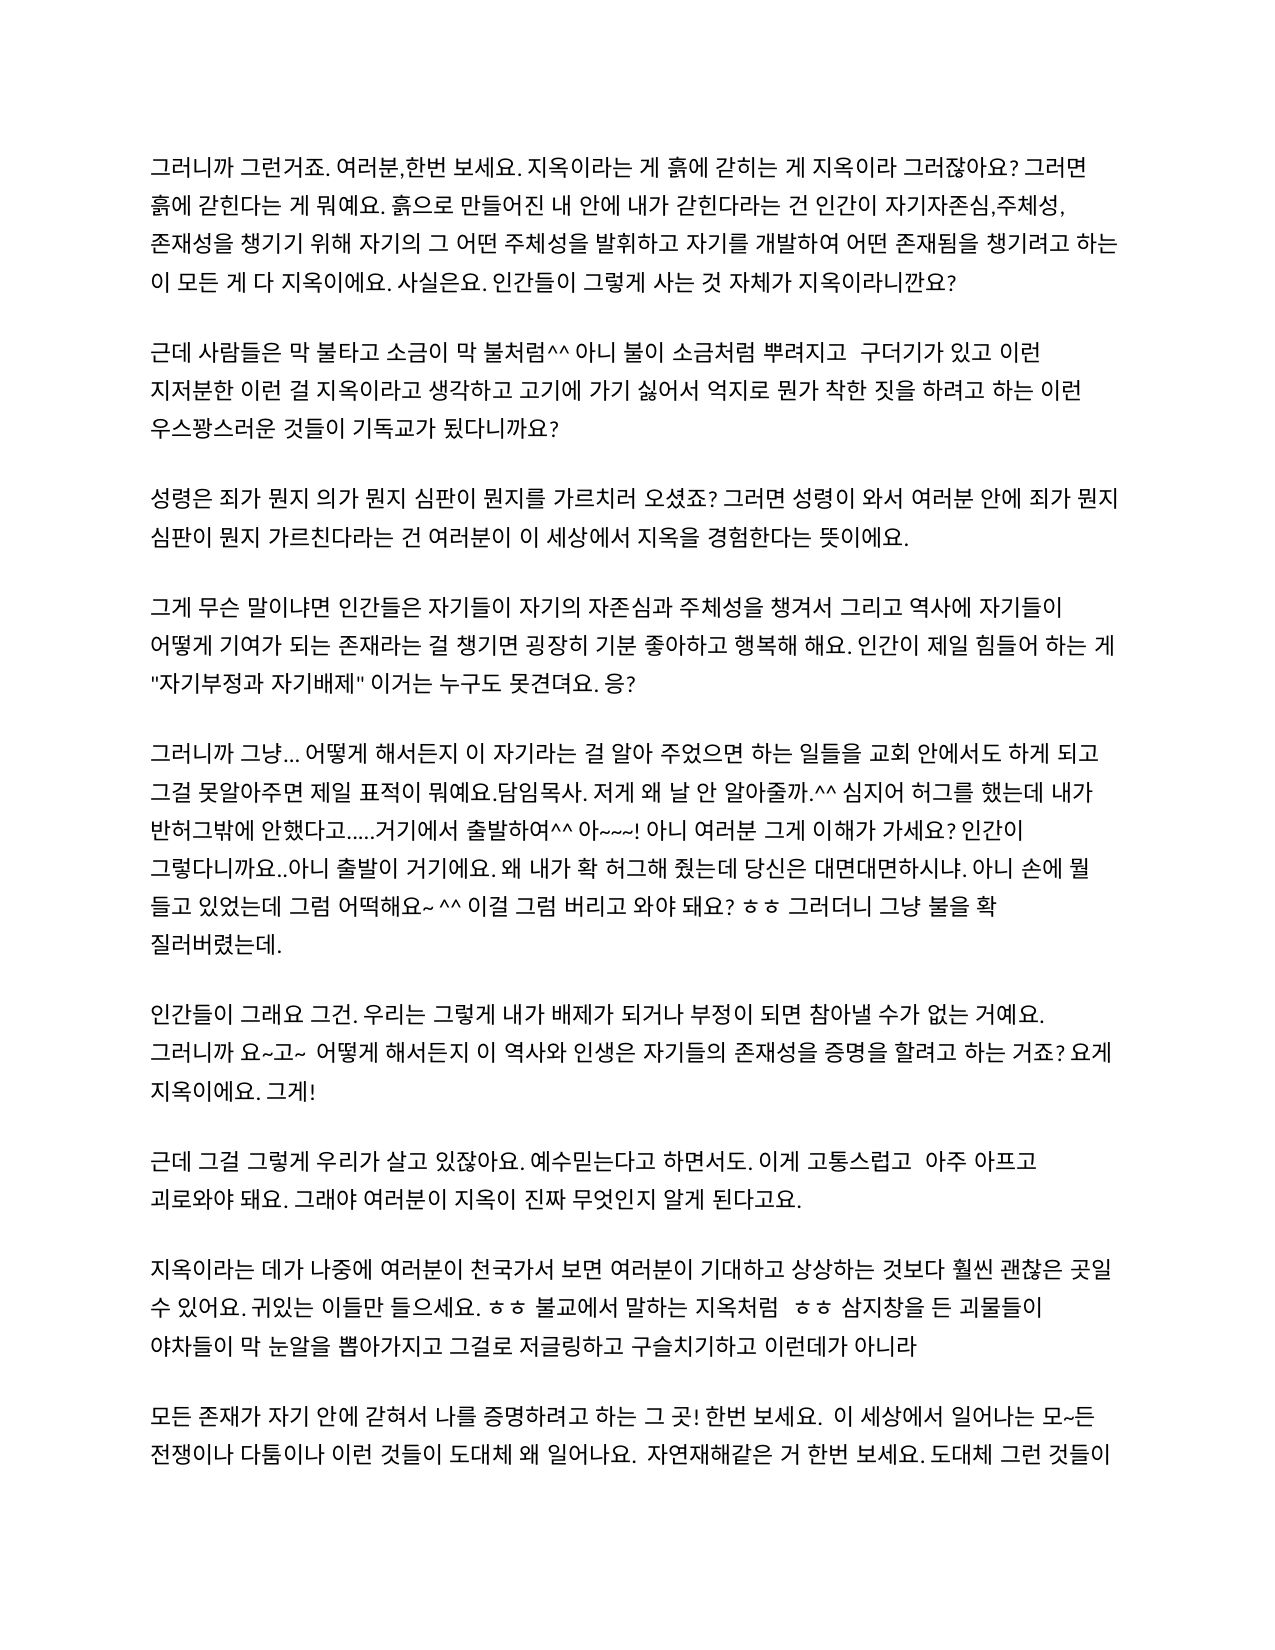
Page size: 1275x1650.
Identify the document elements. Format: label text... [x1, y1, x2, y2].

text 그러니까 그냥... 어떻게 해서든지 이 자기라는 걸 알아 주었으면 하는 일들을 교회 안에서도 하게 되고 그걸 못알아주면 제일 표적이 뭐예요.담임목사. 저게 왜 날 안 알아줄까.^^ 심지어 허그를 했는데 내가 반허그밖에 안했다고.....거기에서 출발하여^^ 아~~~! 아니 여러분 그게 이해가 가세요? 인간이 그렇다니까요..아니 출발이 거기에요. 왜 내가 확 허그해 줬는데 당신은 대면대면하시냐. 아니 손에 뭘 들고 있었는데 그럼 어떡해요~ ^^ 이걸 그럼 버리고 와야 돼요? ㅎㅎ 그러더니 그냥 불을 확 질러버렸는데. [150, 736, 1125, 960]
text 그게 무슨 말이냐면 인간들은 자기들이 자기의 자존심과 주체성을 챙겨서 그리고 역사에 자기들이 어떻게 기여가 되는 존재라는 걸 챙기면 굉장히 기분 좋아하고 행복해 해요. 인간이 제일 힘들어 하는 게 "자기부정과 자기배제" 이거는 누구도 못견뎌요. 응? [150, 590, 1125, 699]
text 인간들이 그래요 그건. 우리는 그렇게 내가 배제가 되거나 부정이 되면 참아낼 수가 없는 거예요. 그러니까 요~고~ 어떻게 해서든지 이 역사와 인생은 자기들의 존재성을 증명을 할려고 하는 거죠? 요게 지옥이에요. 그게! [150, 997, 1125, 1107]
text 성령은 죄가 뭔지 의가 뭔지 심판이 뭔지를 가르치러 오셨죠? 그러면 성령이 와서 여러분 안에 죄가 뭔지 심판이 뭔지 가르친다라는 건 여러분이 이 세상에서 지옥을 경험한다는 뜻이에요. [150, 481, 1125, 553]
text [150, 1399, 1125, 1470]
text 근데 사람들은 막 불타고 소금이 막 불처럼^^ 아니 불이 소금처럼 뿌려지고 구더기가 있고 이런 지저분한 이런 걸 지옥이라고 생각하고 고기에 가기 싫어서 억지로 뭔가 착한 짓을 하려고 하는 이런 우스꽝스러운 것들이 기독교가 됬다니까요? [150, 335, 1125, 444]
text 근데 그걸 그렇게 우리가 살고 있잖아요. 예수믿는다고 하면서도. 이게 고통스럽고 아주 아프고 괴로와야 돼요. 그래야 여러분이 지옥이 진짜 무엇인지 알게 된다고요. [150, 1144, 1125, 1215]
text 지옥이라는 데가 나중에 여러분이 천국가서 보면 여러분이 기대하고 상상하는 것보다 훨씬 괜찮은 곳일 수 있어요. 귀있는 이들만 들으세요. ㅎㅎ 불교에서 말하는 지옥처럼 ㅎㅎ 삼지창을 든 괴물들이 야차들이 막 눈알을 뽑아가지고 그걸로 저글링하고 구슬치기하고 이런데가 아니라 [150, 1252, 1125, 1362]
text 그러니까 그런거죠. 여러분,한번 보세요. 지옥이라는 게 흙에 갇히는 게 지옥이라 그러잖아요? 그러면 흙에 갇힌다는 게 뭐예요. 흙으로 만들어진 내 안에 내가 갇힌다라는 건 인간이 자기자존심,주체성,존재성을 챙기기 위해 자기의 그 어떤 주체성을 발휘하고 자기를 개발하여 어떤 존재됨을 챙기려고 하는 이 모든 게 다 지옥이에요. 사실은요. 인간들이 그렇게 사는 것 자체가 지옥이라니깐요? [150, 150, 1125, 298]
